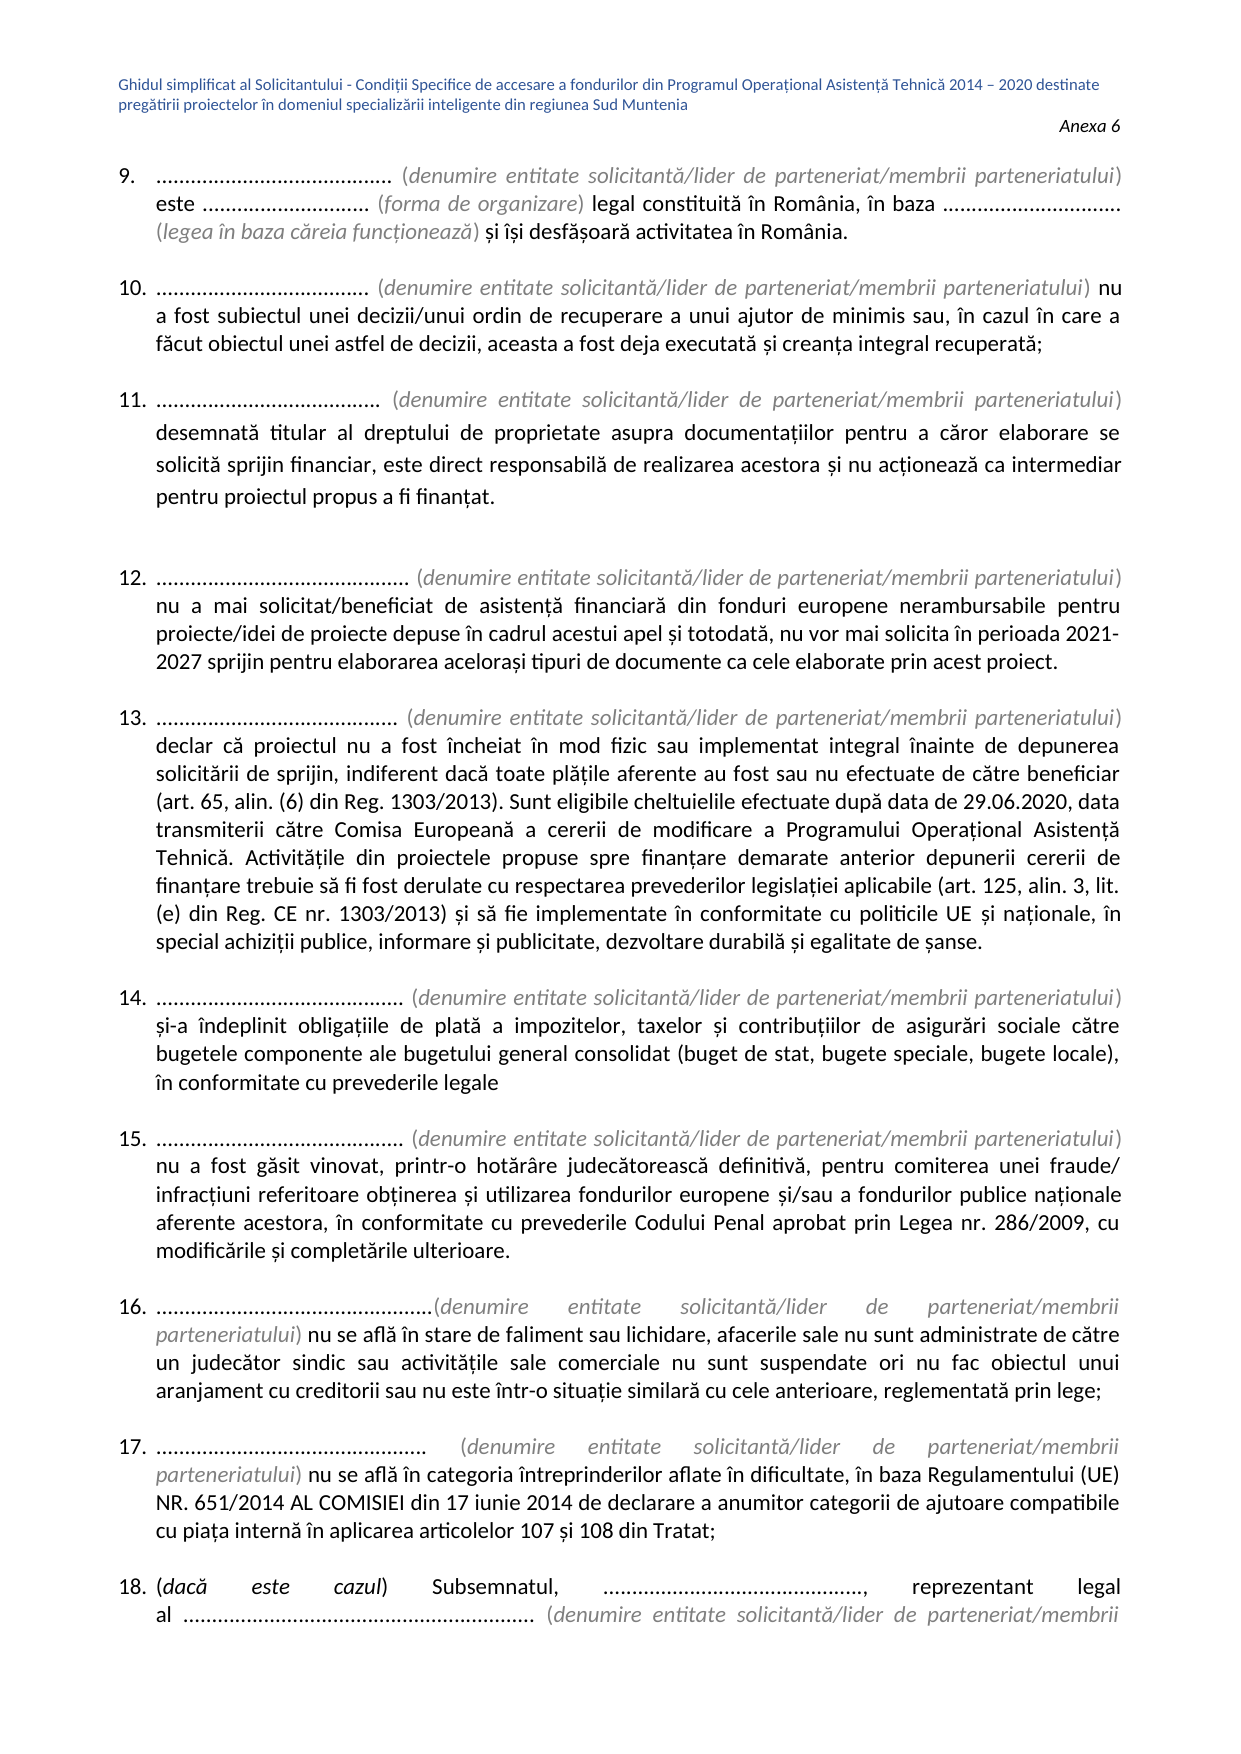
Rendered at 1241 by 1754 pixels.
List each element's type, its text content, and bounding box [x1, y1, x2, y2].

list ....................................... (denumire entitate solicitantă/lider de parteneriat/membrii parteneriatului) desemnată titular al dreptului de proprietate asupra documentațiilor pentru a căror elaborare se solicită sprijin financiar, este direct responsabilă de realizarea acestora şi nu acționează ca intermediar pentru proiectul propus a fi finanțat. [118, 386, 1122, 510]
list ................................................(denumire entitate solicitantă/lider de parteneriat/membrii parteneriatului) nu se află în stare de faliment sau lichidare, afacerile sale nu sunt administrate de către un judecător sindic sau activitățile sale comerciale nu sunt suspendate ori nu fac obiectul unui aranjament cu creditorii sau nu este într-o situație similară cu cele anterioare, reglementată prin lege; [118, 1292, 1122, 1404]
list ........................................... (denumire entitate solicitantă/lider de parteneriat/membrii parteneriatului) și-a îndeplinit obligațiile de plată a impozitelor, taxelor și contribuțiilor de asigurări sociale către bugetele componente ale bugetului general consolidat (buget de stat, bugete speciale, bugete locale), în conformitate cu prevederile legale [118, 983, 1122, 1096]
list ............................................ (denumire entitate solicitantă/lider de parteneriat/membrii parteneriatului) nu a mai solicitat/beneficiat de asistență financiară din fonduri europene nerambursabile pentru proiecte/idei de proiecte depuse în cadrul acestui apel și totodată, nu vor mai solicita în perioada 2021-2027 sprijin pentru elaborarea acelorași tipuri de documente ca cele elaborate prin acest proiect. [118, 563, 1122, 675]
list ............................................... (denumire entitate solicitantă/lider de parteneriat/membrii parteneriatului) nu se află în categoria întreprinderilor aflate în dificultate, în baza Regulamentului (UE) NR. 651/2014 AL COMISIEI din 17 iunie 2014 de declarare a anumitor categorii de ajutoare compatibile cu piața internă în aplicarea articolelor 107 și 108 din Tratat; [118, 1432, 1122, 1544]
list ........................................... (denumire entitate solicitantă/lider de parteneriat/membrii parteneriatului) nu a fost găsit vinovat, printr-o hotărâre judecătorească definitivă, pentru comiterea unei fraude/ infracțiuni referitoare obținerea și utilizarea fondurilor europene şi/sau a fondurilor publice naționale aferente acestora, în conformitate cu prevederile Codului Penal aprobat prin Legea nr. 286/2009, cu modificările și completările ulterioare. [118, 1124, 1122, 1264]
list .......................................... (denumire entitate solicitantă/lider de parteneriat/membrii parteneriatului) declar că proiectul nu a fost încheiat în mod fizic sau implementat integral înainte de depunerea solicitării de sprijin, indiferent dacă toate plățile aferente au fost sau nu efectuate de către beneficiar (art. 65, alin. (6) din Reg. 1303/2013). Sunt eligibile cheltuielile efectuate după data de 29.06.2020, data transmiterii către Comisa Europeană a cererii de modificare a Programului Operațional Asistență Tehnică. Activitățile din proiectele propuse spre finanțare demarate anterior depunerii cererii de finanțare trebuie să fi fost derulate cu respectarea prevederilor legislației aplicabile (art. 125, alin. 3, lit. (e) din Reg. CE nr. 1303/2013) și să fie implementate în conformitate cu politicile UE şi naţionale, în special achiziții publice, informare și publicitate, dezvoltare durabilă și egalitate de șanse. [118, 703, 1122, 956]
list ......................................... (denumire entitate solicitantă/lider de parteneriat/membrii parteneriatului) este ............................. (forma de organizare) legal constituită în România, în baza ............................... (legea în baza căreia funcționează) și își desfășoară activitatea în România. [118, 161, 1122, 246]
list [118, 1572, 1122, 1628]
list ..................................... (denumire entitate solicitantă/lider de parteneriat/membrii parteneriatului) nu a fost subiectul unei decizii/unui ordin de recuperare a unui ajutor de minimis sau, în cazul în care a făcut obiectul unei astfel de decizii, aceasta a fost deja executată şi creanța integral recuperată; [118, 273, 1122, 358]
